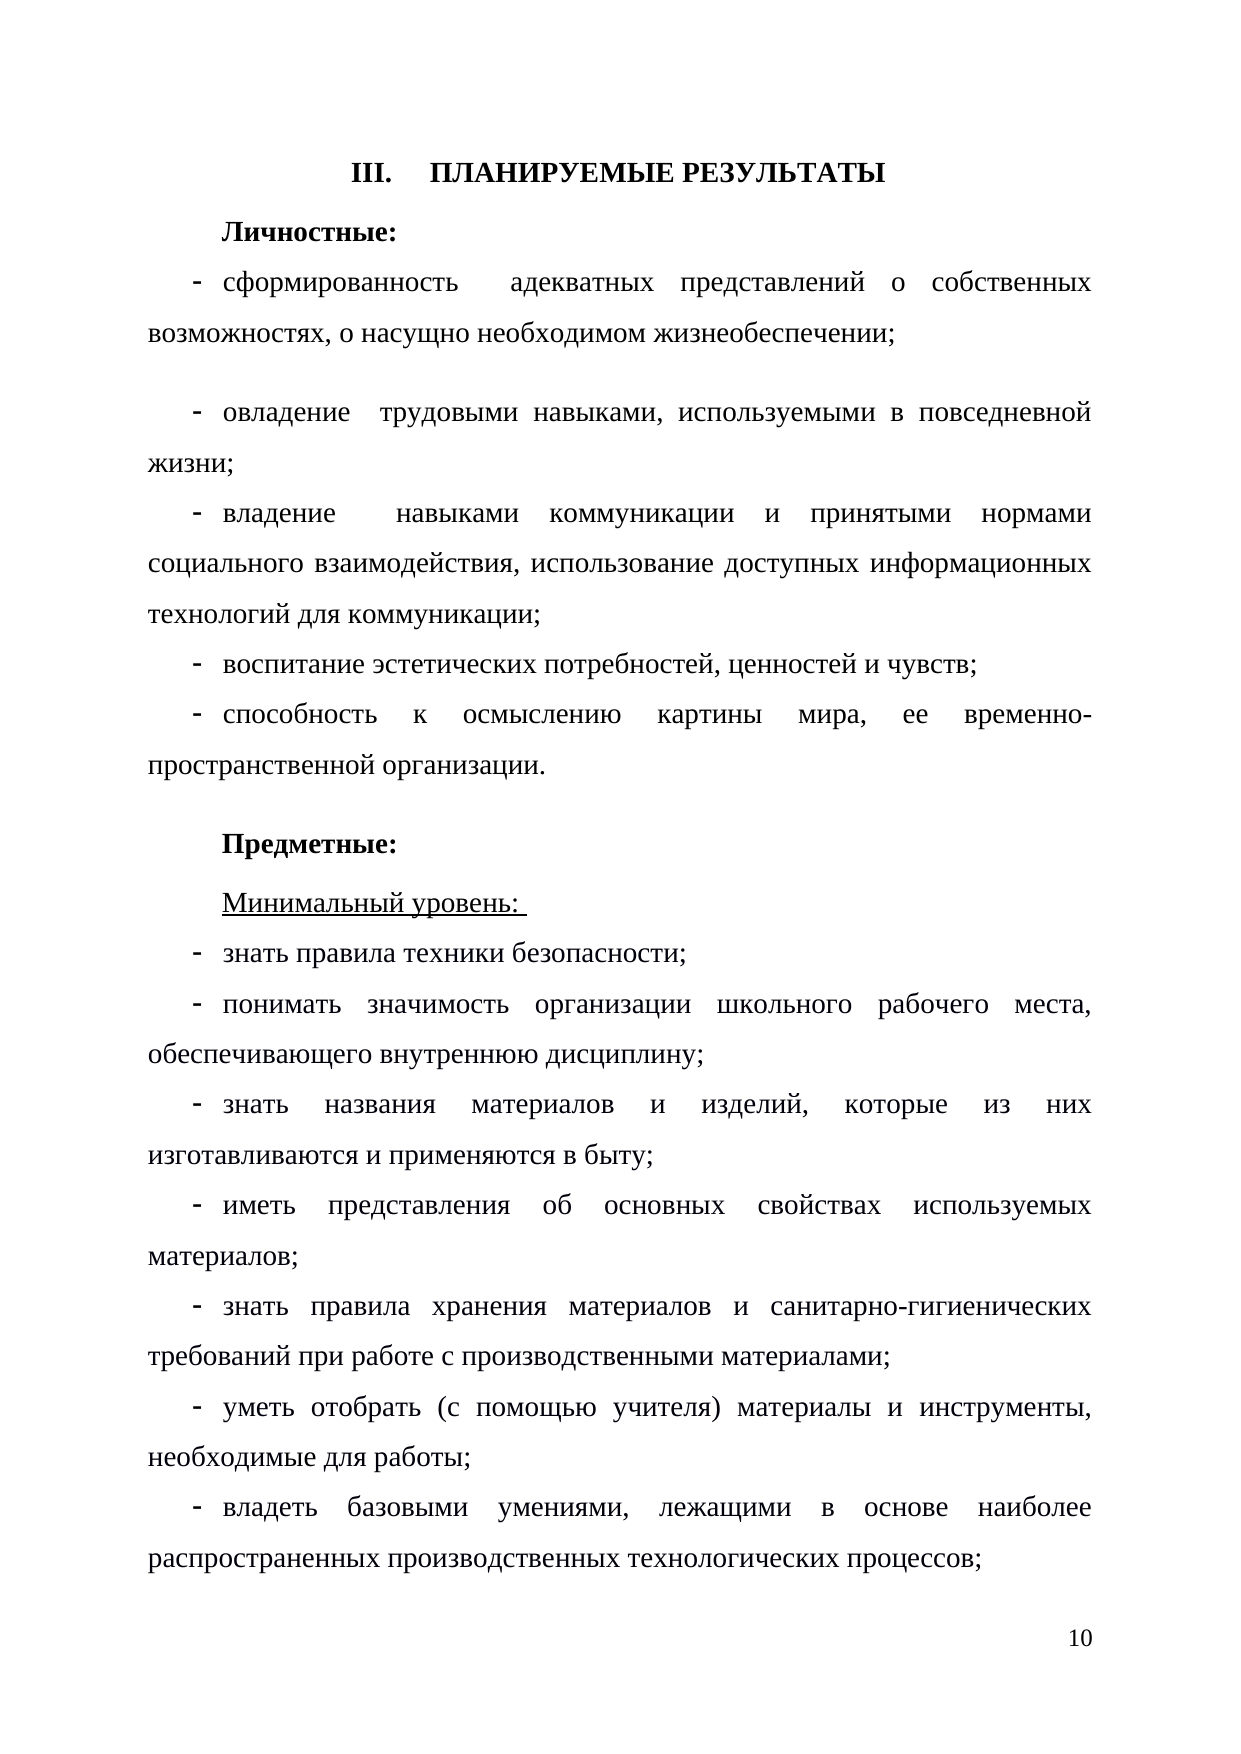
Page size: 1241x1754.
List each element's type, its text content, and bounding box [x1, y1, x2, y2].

list сформированность адекватных представлений о собственных возможностях, о насущно необходимом жизнеобеспечении; [148, 264, 1092, 348]
subtitle ПЛАНИРУЕМЫЕ РЕЗУЛЬТАТЫ [185, 156, 1092, 189]
list знать правила техники безопасности; [148, 1023, 1092, 1056]
list понимать значимость организации школьного рабочего места, обеспечивающего внутреннюю дисциплину; [148, 1073, 1092, 1157]
list иметь представления об основных свойствах используемых материалов; [148, 1275, 1092, 1359]
text Личностные: [148, 214, 1092, 248]
list воспитание эстетических потребностей, ценностей и чувств; [148, 704, 1092, 738]
list способность к осмыслению картины мира, ее временно-пространственной организации. [148, 784, 1092, 868]
list овладение трудовыми навыками, используемыми в повседневной жизни; [148, 394, 1092, 478]
text Минимальный уровень: [148, 972, 1092, 1006]
list уметь отобрать (с помощью учителя) материалы и инструменты, необходимые для работы; [148, 1476, 1092, 1560]
list владение навыками коммуникации и принятыми нормами социального взаимодействия, использование доступных информационных технологий для коммуникации; [148, 524, 1092, 658]
list знать правила хранения материалов и санитарно-гигиенических требований при работе с производственными материалами; [148, 1375, 1092, 1459]
text Предметные: [222, 914, 1092, 947]
list знать названия материалов и изделий, которые из них изготавливаются и применяются в быту; [148, 1174, 1092, 1258]
